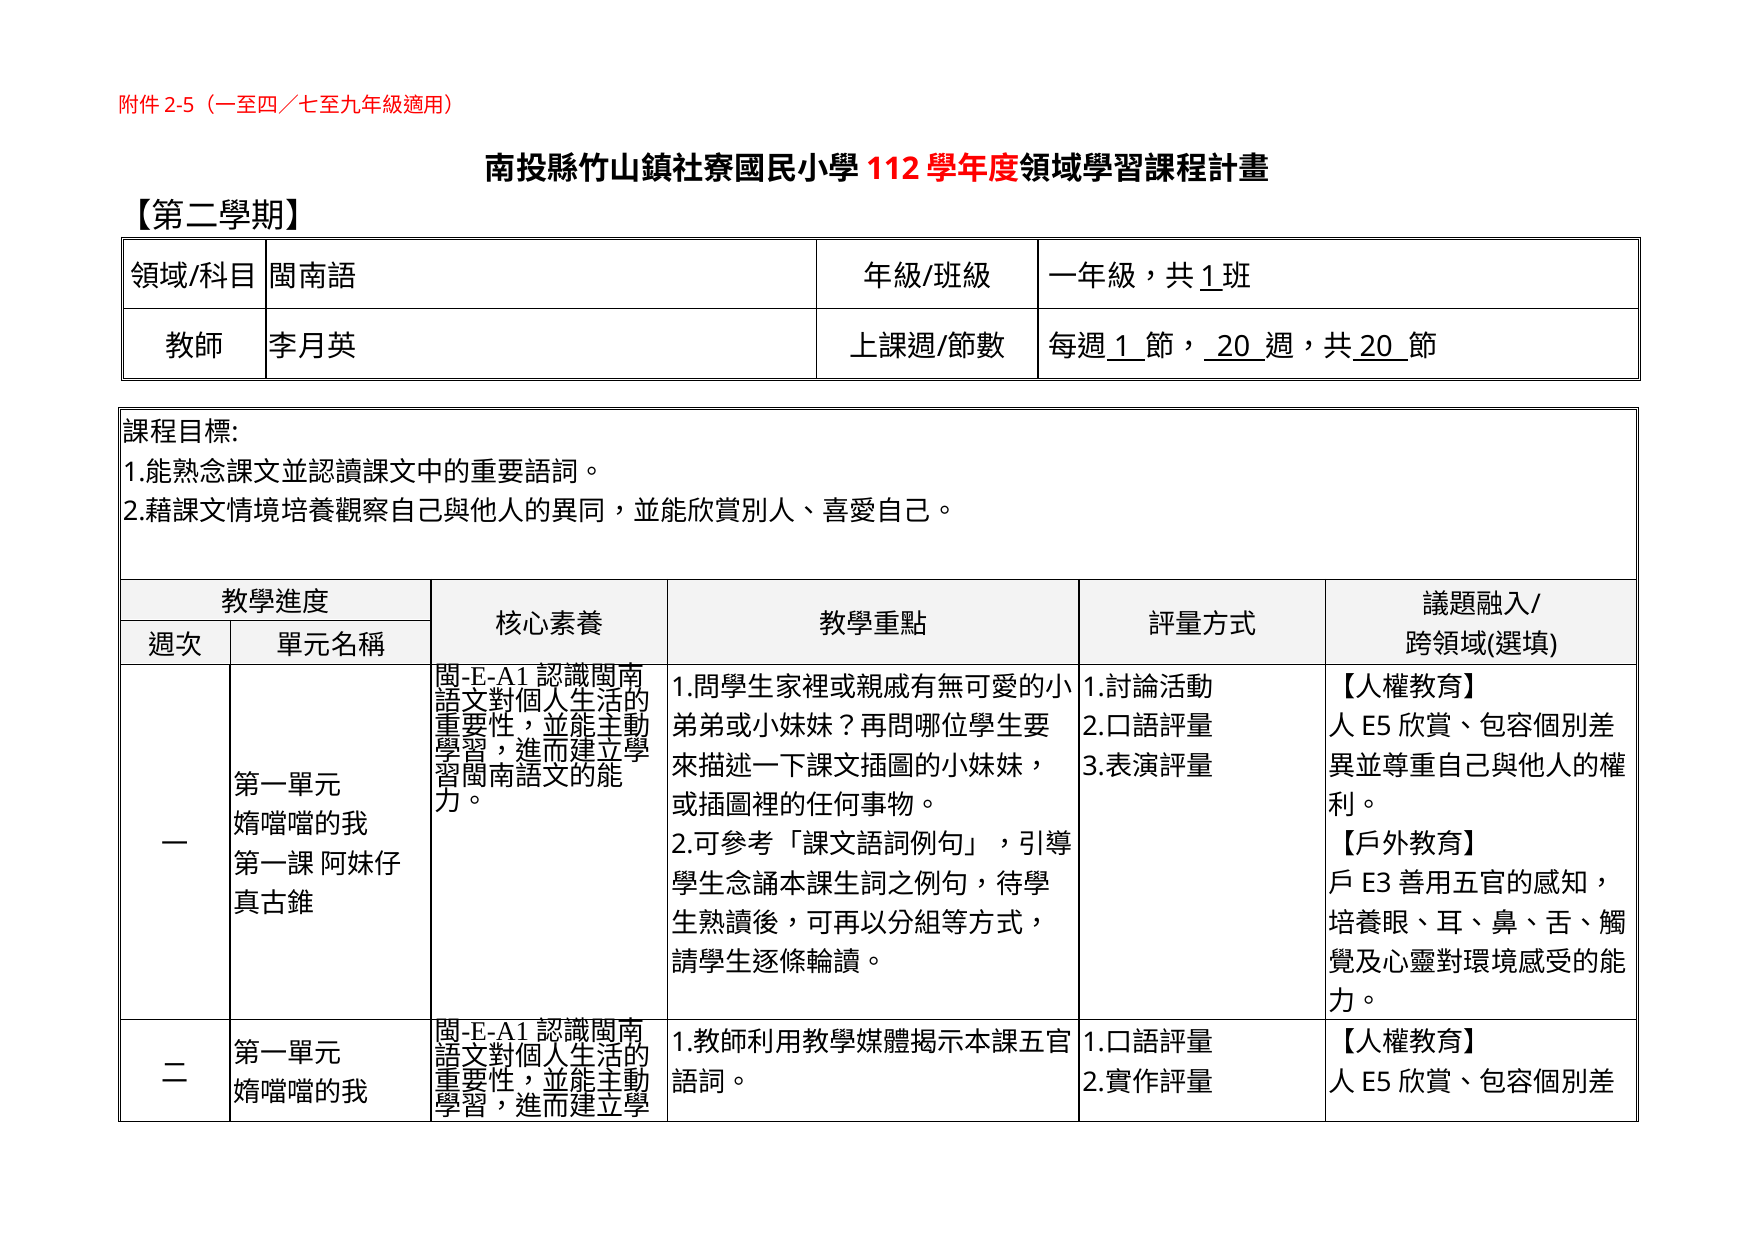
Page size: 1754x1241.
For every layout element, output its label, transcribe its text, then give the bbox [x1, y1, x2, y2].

table_cell 評量方式 [1080, 580, 1325, 663]
table_header 一年級，共1班 [1039, 240, 1638, 307]
table_cell 一 [121, 665, 229, 1019]
text 【第二學期】 [118, 188, 1636, 237]
table_cell 教學進度 [121, 580, 430, 619]
table_cell 教學重點 [668, 580, 1078, 663]
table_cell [1326, 1020, 1636, 1121]
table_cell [432, 1020, 667, 1121]
table_cell 李月英 [267, 309, 816, 378]
table_cell 二 [121, 1020, 229, 1121]
table_cell 【人權教育】 人E5 欣賞、包容個別差異並尊重自己與他人的權利。 【戶外教育】 戶E3 善用五官的感知，培養眼、耳、鼻、舌、觸覺及心靈對環境感受的能力。 [1326, 665, 1636, 1019]
table_header 領域/科目 [124, 240, 265, 307]
text 南投縣竹山鎮社寮國民小學112學年度領域學習課程計畫 [118, 143, 1636, 188]
table_cell 每週 1 節， 20 週，共 20 節 [1039, 309, 1638, 378]
table_cell 單元名稱 [231, 621, 430, 663]
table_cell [231, 1020, 430, 1121]
table_cell 第一單元 媠噹噹的我 第一課 阿妹仔真古錐 [231, 665, 430, 1019]
table_cell 教師 [124, 309, 265, 378]
table_header 年級/班級 [817, 240, 1037, 307]
table_cell 1.討論活動 2.口語評量 3.表演評量 [1080, 665, 1325, 1019]
table_header 課程目標: 1.能熟念課文並認讀課文中的重要語詞。 2.藉課文情境培養觀察自己與他人的異同，並能欣賞別人、喜愛自己。 [121, 410, 1636, 579]
table_header 閩南語 [267, 240, 816, 307]
table_cell 1.問學生家裡或親戚有無可愛的小弟弟或小妹妹？再問哪位學生要來描述一下課文插圖的小妹妹，或插圖裡的任何事物。 2.可參考「課文語詞例句」，引導學生念誦本課生詞之例句，待學生熟讀後，可再以分組等方式，請學生逐條輪讀。 [668, 665, 1078, 1019]
table_cell 核心素養 [432, 580, 667, 663]
table_cell 上課週/節數 [817, 309, 1037, 378]
table_cell 週次 [121, 621, 230, 663]
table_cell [668, 1020, 1078, 1121]
table_cell 議題融入/ 跨領域(選填) [1326, 580, 1636, 663]
table_cell 1.口語評量 2.實作評量 [1080, 1020, 1325, 1121]
table_cell 閩-E-A1 認識閩南語文對個人生活的重要性，並能主動學習，進而建立學習閩南語文的能力。 [432, 665, 667, 1019]
